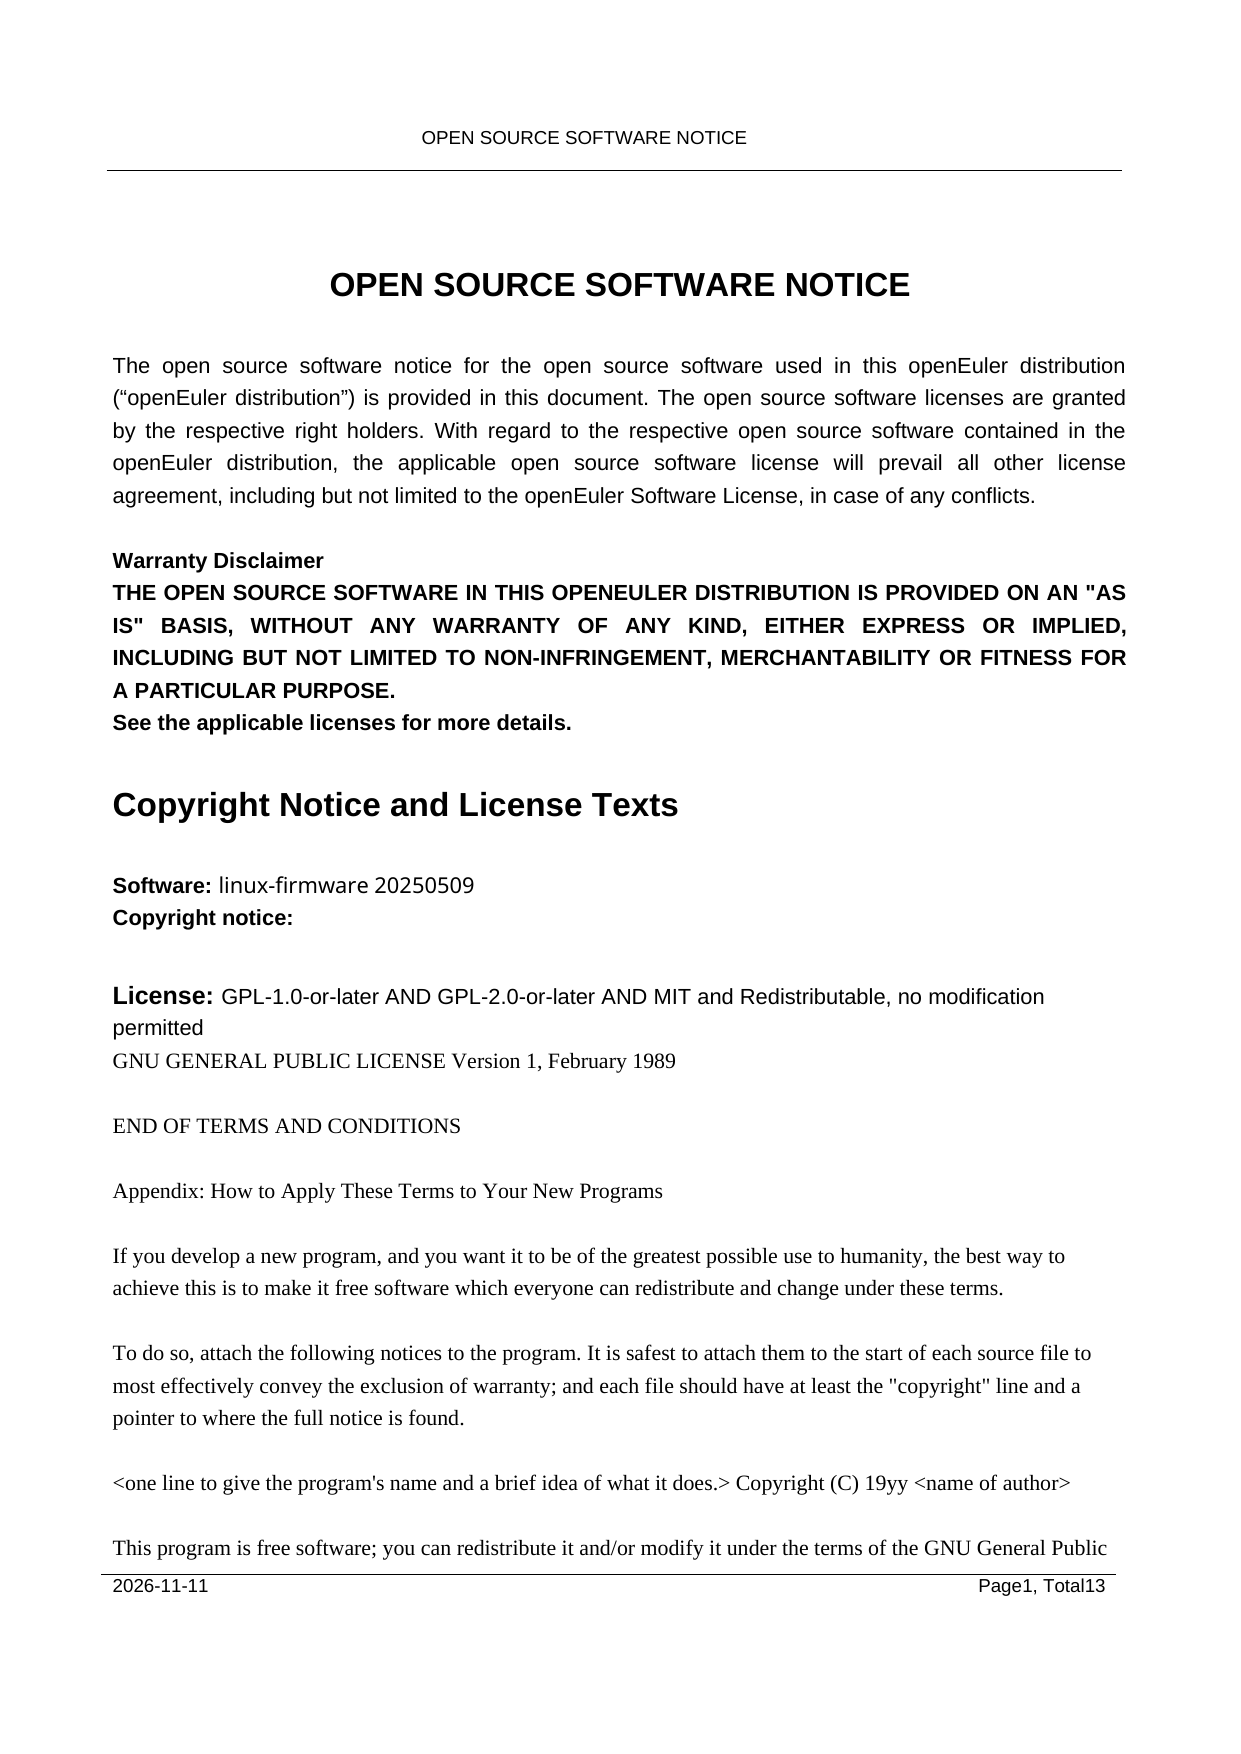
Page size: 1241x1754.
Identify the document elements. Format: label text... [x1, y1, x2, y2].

text License: GPL-1.0-or-later AND GPL-2.0-or-later AND MIT and Redistributable, no modification permitted [112, 979, 1128, 1044]
text Copyright Notice and License Texts [112, 771, 1128, 836]
title Software: linux-firmware 20250509 [112, 869, 1128, 901]
text THE OPEN SOURCE SOFTWARE IN THIS OPENEULER DISTRIBUTION IS PROVIDED ON AN "AS IS" BASIS, WITHOUT ANY WARRANTY OF ANY KIND, EITHER EXPRESS OR IMPLIED, INCLUDING BUT NOT LIMITED TO NON-INFRINGEMENT, MERCHANTABILITY OR FITNESS FOR A PARTICULAR PURPOSE. See the applicable licenses for more details. [112, 576, 1128, 739]
text OPEN SOURCE SOFTWARE NOTICE [112, 251, 1128, 316]
text Copyright notice: [112, 901, 1128, 934]
text The open source software notice for the open source software used in this openEuler distribution (“openEuler distribution”) is provided in this document. The open source software licenses are granted by the respective right holders. With regard to the respective open source software contained in the openEuler distribution, the applicable open source software license will prevail all other license agreement, including but not limited to the openEuler Software License, in case of any conflicts. [112, 349, 1128, 511]
text Warranty Disclaimer [112, 544, 1128, 576]
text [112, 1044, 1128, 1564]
